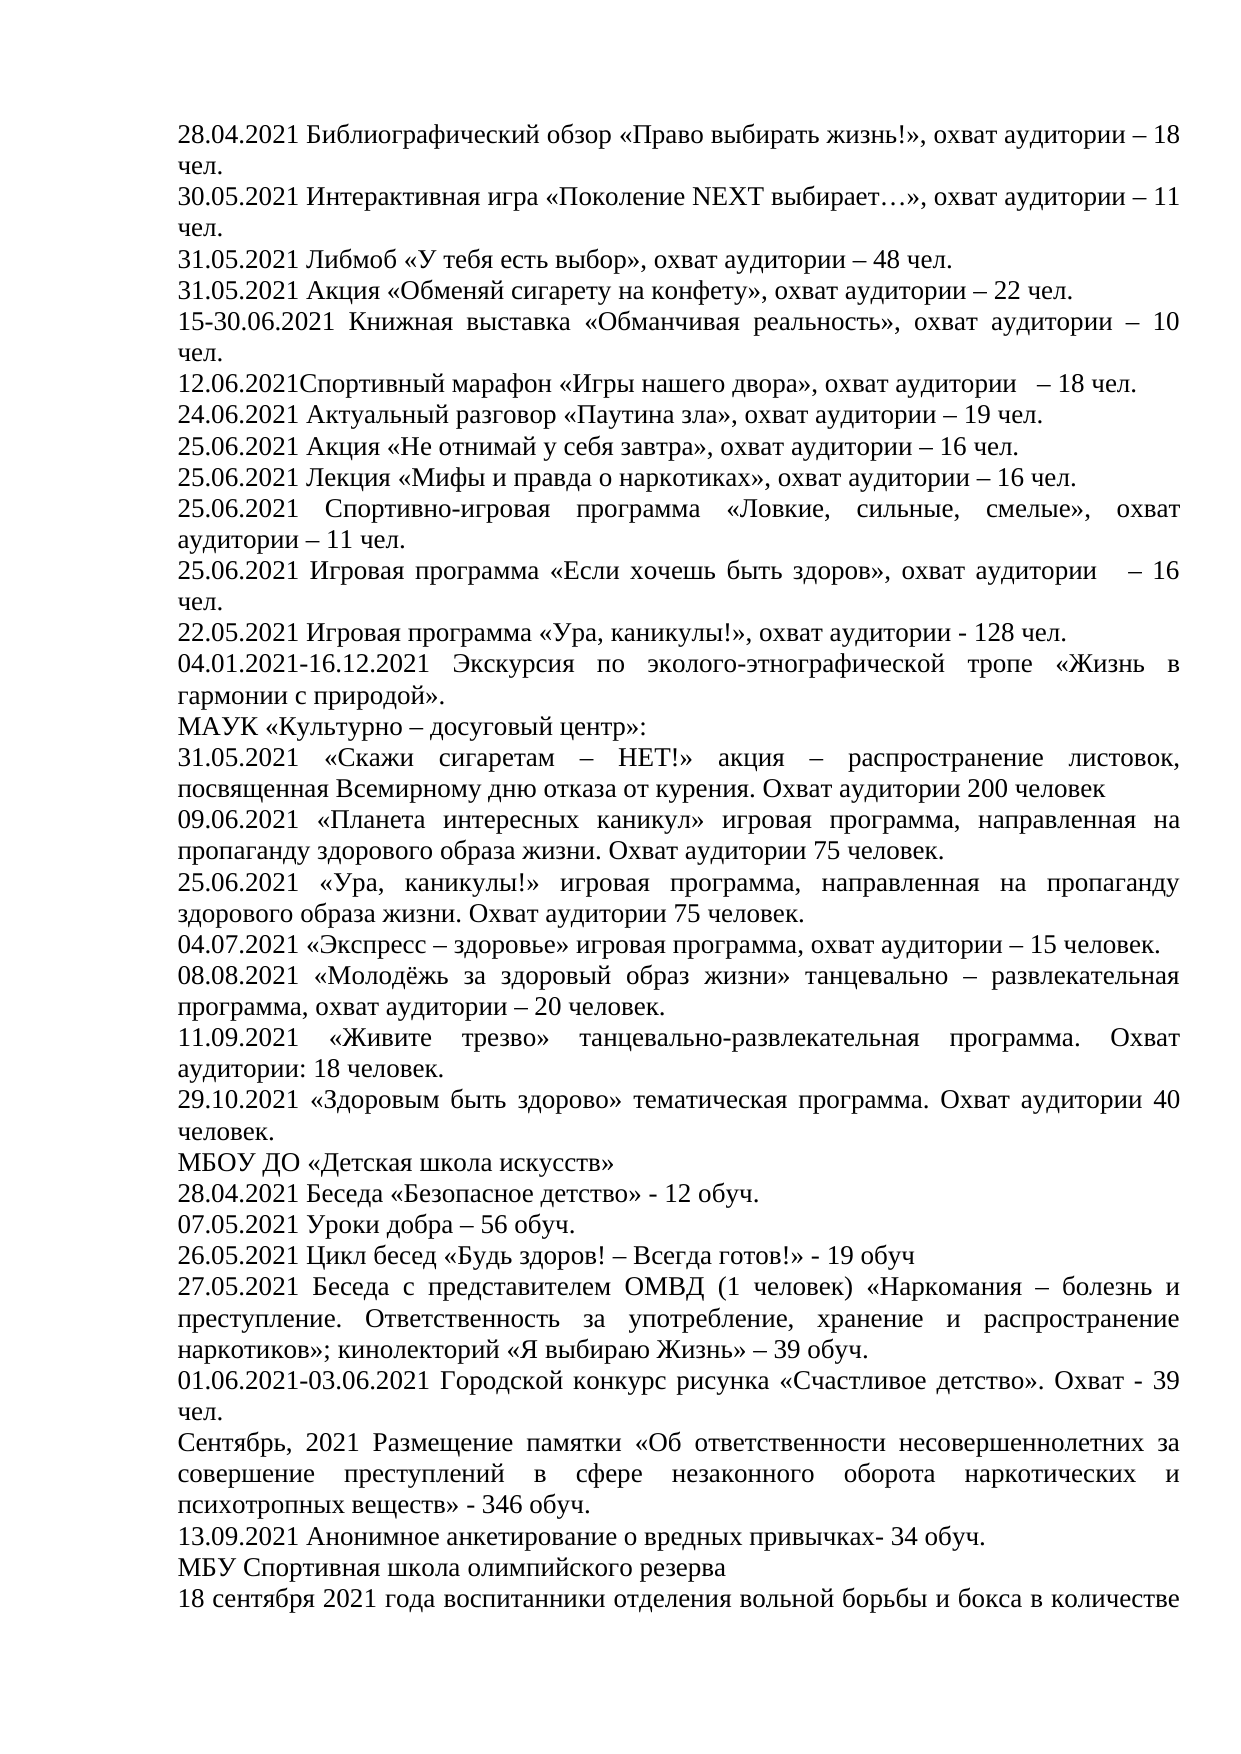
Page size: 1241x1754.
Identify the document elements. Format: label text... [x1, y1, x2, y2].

text 04.07.2021 «Экспресс – здоровье» игровая программа, охват аудитории – 15 человек. [177, 928, 1181, 959]
text 29.10.2021 «Здоровым быть здорово» тематическая программа. Охват аудитории 40 человек. [177, 1084, 1181, 1146]
text 12.06.2021Спортивный марафон «Игры нашего двора», охват аудитории – 18 чел. [177, 367, 1181, 398]
text 26.05.2021 Цикл бесед «Будь здоров! – Всегда готов!» - 19 обуч [177, 1239, 1181, 1271]
text 31.05.2021 Акция «Обменяй сигарету на конфету», охват аудитории – 22 чел. [177, 274, 1181, 305]
text 28.04.2021 Библиографический обзор «Право выбирать жизнь!», охват аудитории – 18 чел. [177, 118, 1181, 180]
text 31.05.2021 «Скажи сигаретам – НЕТ!» акция – распространение листовок, посвященная Всемирному дню отказа от курения. Охват аудитории 200 человек [177, 741, 1181, 803]
text 24.06.2021 Актуальный разговор «Паутина зла», охват аудитории – 19 чел. [177, 398, 1181, 429]
text 30.05.2021 Интерактивная игра «Поколение NEXT выбирает…», охват аудитории – 11 чел. [177, 180, 1181, 243]
text 25.06.2021 «Ура, каникулы!» игровая программа, направленная на пропаганду здорового образа жизни. Охват аудитории 75 человек. [177, 866, 1181, 928]
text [177, 1582, 1181, 1613]
text 25.06.2021 Игровая программа «Если хочешь быть здоров», охват аудитории – 16 чел. [177, 554, 1181, 616]
text 07.05.2021 Уроки добра – 56 обуч. [177, 1208, 1181, 1239]
text 22.05.2021 Игровая программа «Ура, каникулы!», охват аудитории - 128 чел. [177, 616, 1181, 648]
text МБУ Спортивная школа олимпийского резерва [177, 1551, 1181, 1582]
text МАУК «Культурно – досуговый центр»: [177, 710, 1181, 741]
text 01.06.2021-03.06.2021 Городской конкурс рисунка «Счастливое детство». Охват - 39 чел. [177, 1364, 1181, 1426]
text 31.05.2021 Либмоб «У тебя есть выбор», охват аудитории – 48 чел. [177, 243, 1181, 274]
text 08.08.2021 «Молодёжь за здоровый образ жизни» танцевально – развлекательная программа, охват аудитории – 20 человек. [177, 959, 1181, 1021]
text МБОУ ДО «Детская школа искусств» [177, 1146, 1181, 1177]
text 15-30.06.2021 Книжная выставка «Обманчивая реальность», охват аудитории – 10 чел. [177, 305, 1181, 367]
text 25.06.2021 Лекция «Мифы и правда о наркотиках», охват аудитории – 16 чел. [177, 461, 1181, 492]
text 27.05.2021 Беседа с представителем ОМВД (1 человек) «Наркомания – болезнь и преступление. Ответственность за употребление, хранение и распространение наркотиков»; кинолекторий «Я выбираю Жизнь» – 39 обуч. [177, 1271, 1181, 1364]
text 11.09.2021 «Живите трезво» танцевально-развлекательная программа. Охват аудитории: 18 человек. [177, 1021, 1181, 1084]
text 28.04.2021 Беседа «Безопасное детство» - 12 обуч. [177, 1177, 1181, 1208]
text Сентябрь, 2021 Размещение памятки «Об ответственности несовершеннолетних за совершение преступлений в сфере незаконного оборота наркотических и психотропных веществ» - 346 обуч. [177, 1426, 1181, 1520]
text 13.09.2021 Анонимное анкетирование о вредных привычках- 34 обуч. [177, 1520, 1181, 1551]
text 09.06.2021 «Планета интересных каникул» игровая программа, направленная на пропаганду здорового образа жизни. Охват аудитории 75 человек. [177, 803, 1181, 866]
text 25.06.2021 Акция «Не отнимай у себя завтра», охват аудитории – 16 чел. [177, 429, 1181, 461]
text 04.01.2021-16.12.2021 Экскурсия по эколого-этнографической тропе «Жизнь в гармонии с природой». [177, 648, 1181, 710]
text 25.06.2021 Спортивно-игровая программа «Ловкие, сильные, смелые», охват аудитории – 11 чел. [177, 492, 1181, 554]
